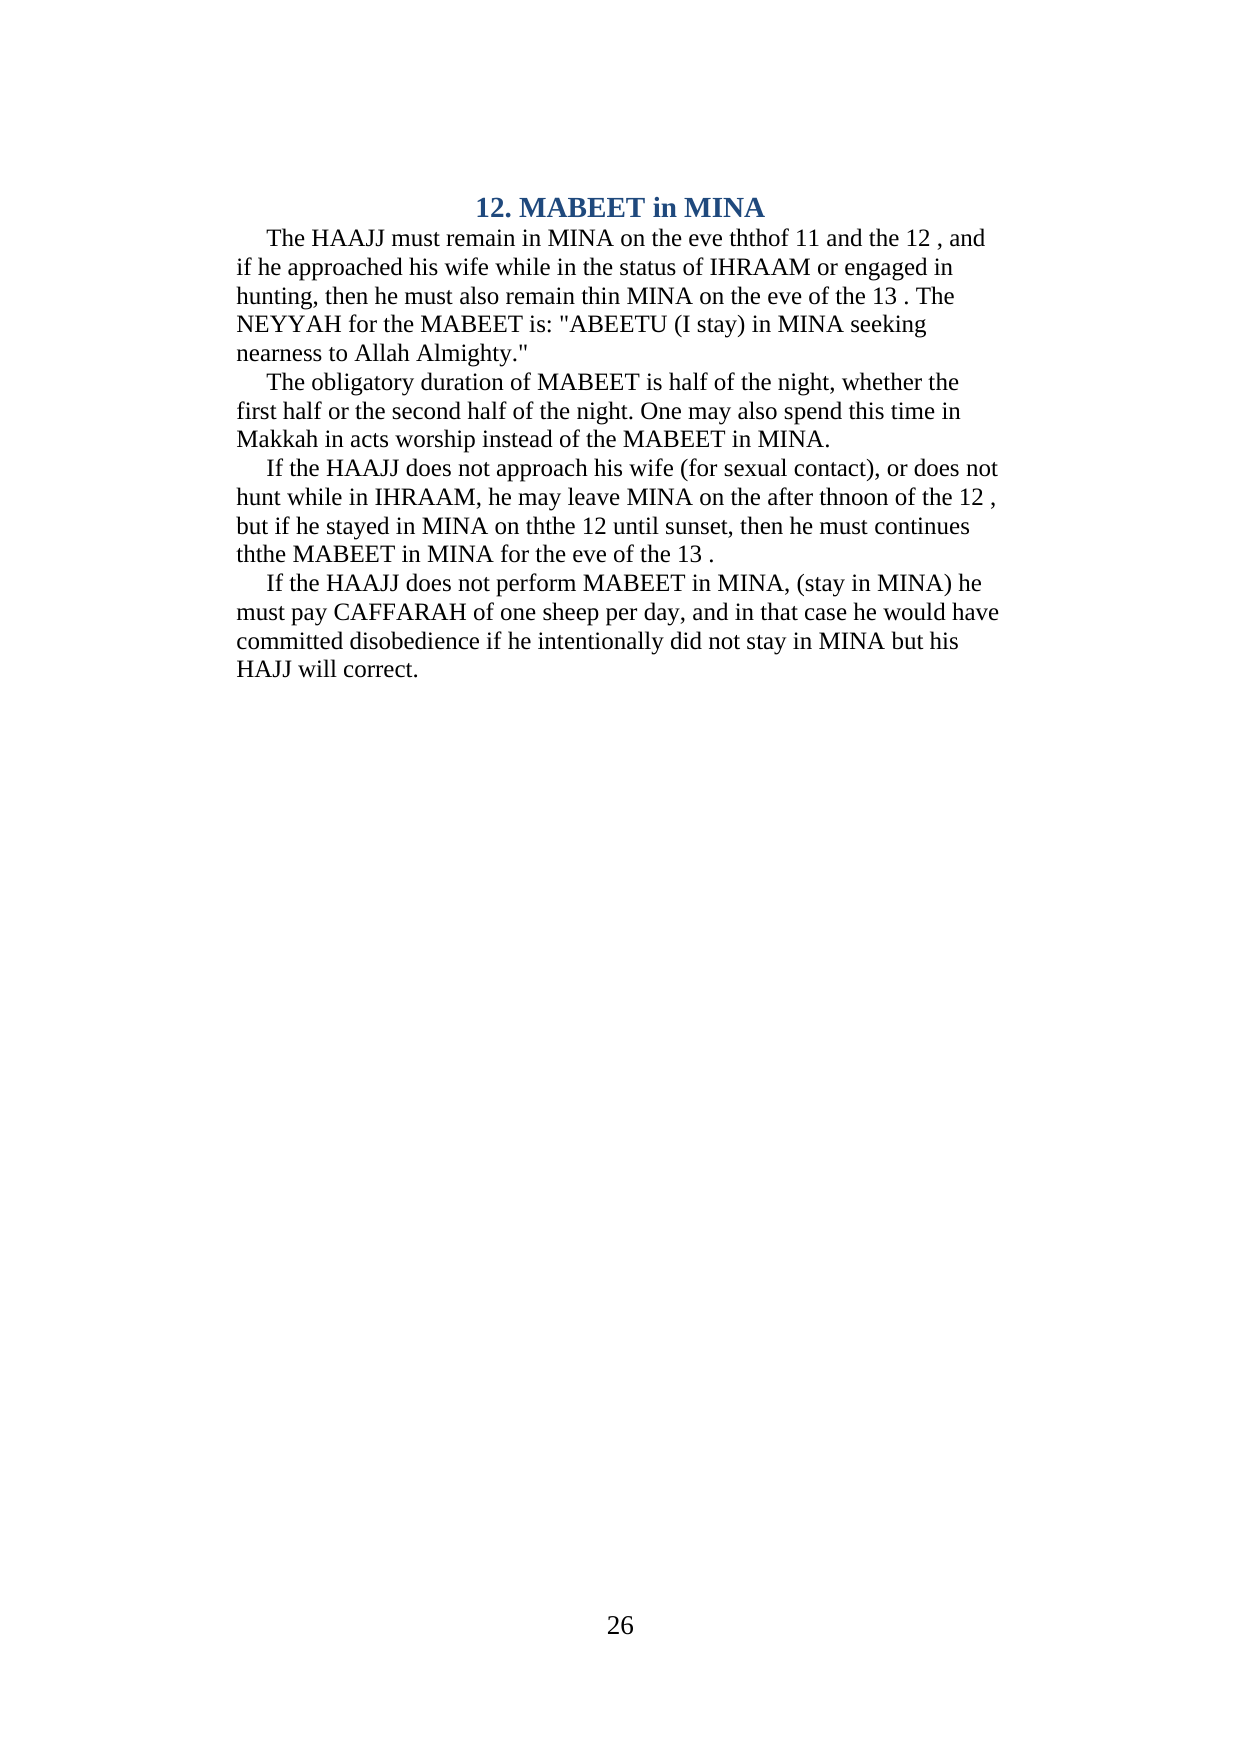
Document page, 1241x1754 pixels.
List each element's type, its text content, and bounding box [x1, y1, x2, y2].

subtitle 12. MABEET in MINA [236, 190, 1004, 223]
text If the HAAJJ does not approach his wife (for sexual contact), or does not hunt while in IHRAAM, he may leave MINA on the after thnoon of the 12 , but if he stayed in MINA on ththe 12 until sunset, then he must continues ththe MABEET in MINA for the eve of the 13 . [236, 453, 1004, 568]
text The HAAJJ must remain in MINA on the eve ththof 11 and the 12 , and if he approached his wife while in the status of IHRAAM or engaged in hunting, then he must also remain thin MINA on the eve of the 13 . The NEYYAH for the MABEET is: "ABEETU (I stay) in MINA seeking nearness to Allah Almighty." [236, 223, 1004, 367]
text If the HAAJJ does not perform MABEET in MINA, (stay in MINA) he must pay CAFFARAH of one sheep per day, and in that case he would have committed disobedience if he intentionally did not stay in MINA but his HAJJ will correct. [236, 568, 1004, 683]
text The obligatory duration of MABEET is half of the night, whether the first half or the second half of the night. One may also spend this time in Makkah in acts worship instead of the MABEET in MINA. [236, 367, 1004, 453]
